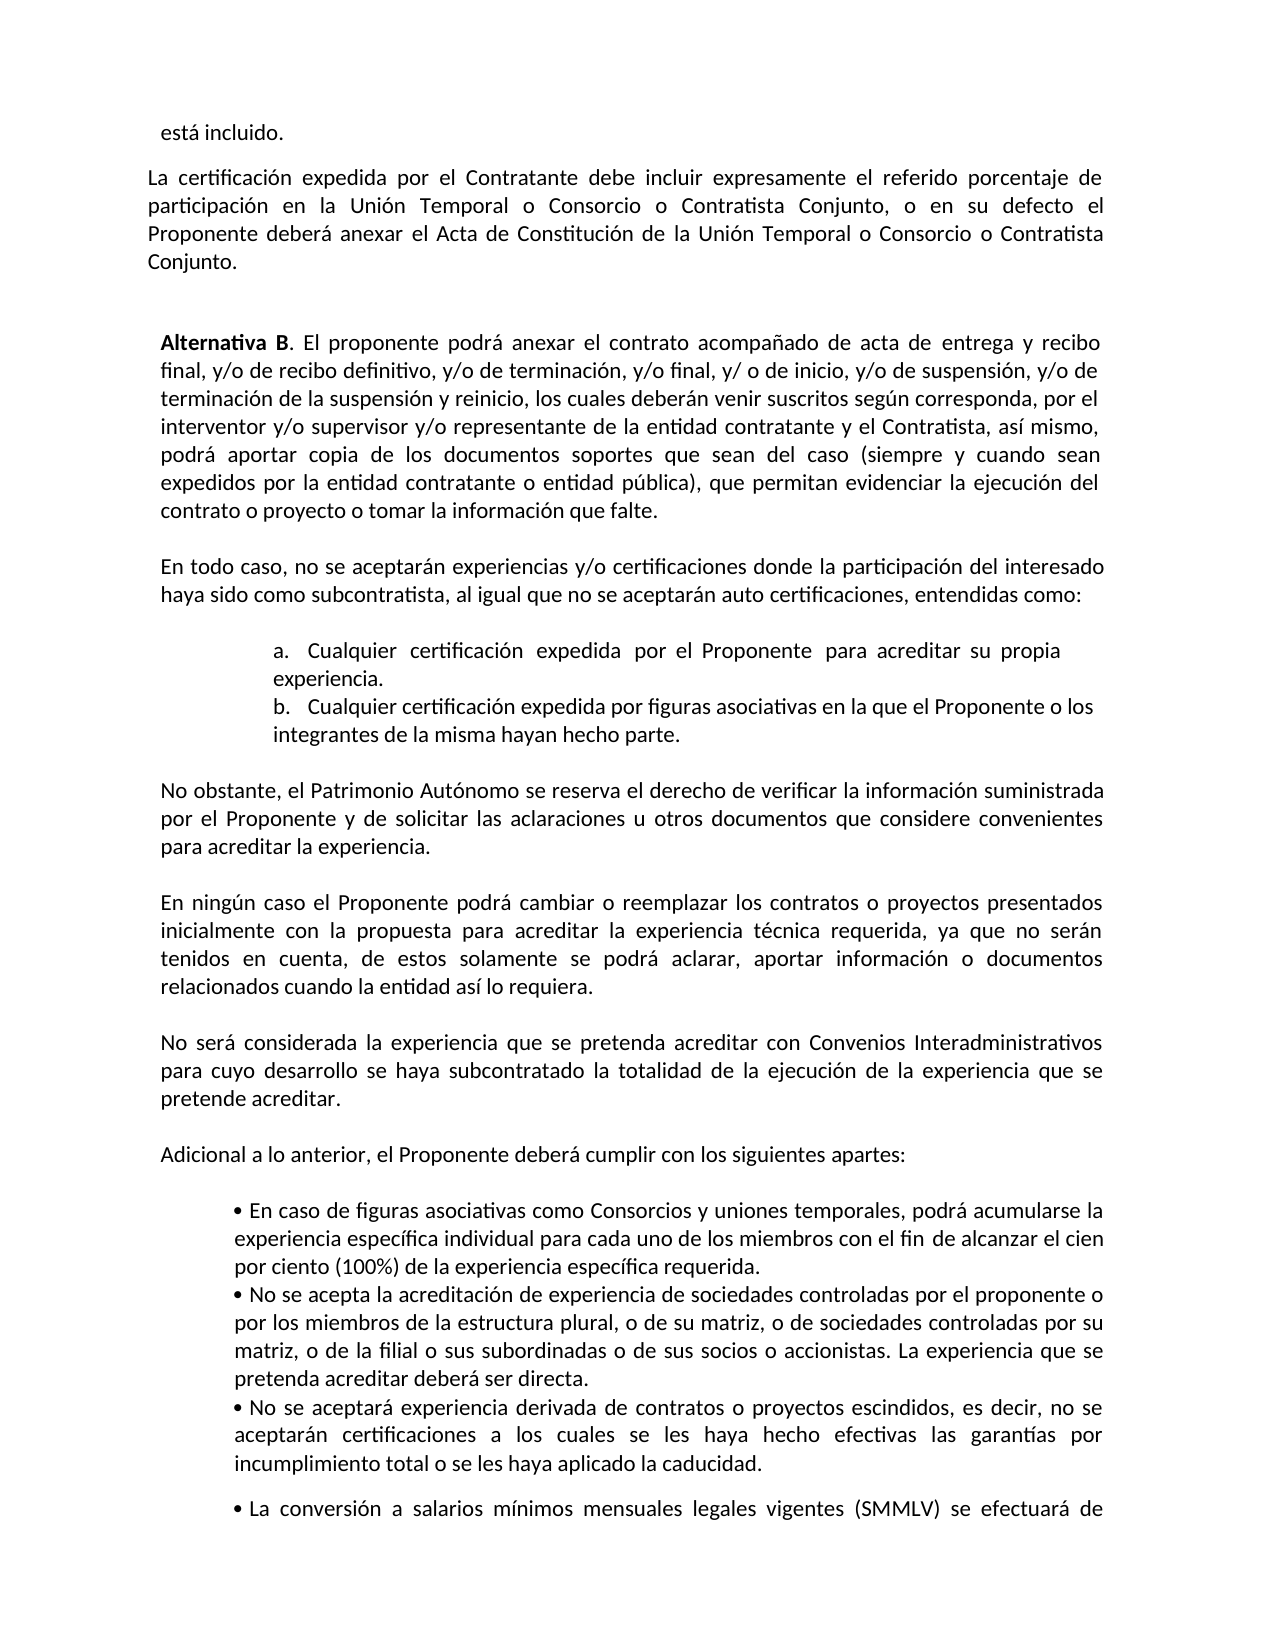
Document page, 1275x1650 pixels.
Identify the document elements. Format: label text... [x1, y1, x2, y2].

list Cualquier certificación expedida por figuras asociativas en la que el Proponente o los integrantes de la misma hayan hecho parte. [273, 692, 1104, 748]
list No se acepta la acreditación de experiencia de sociedades controladas por el proponente o por los miembros de la estructura plural, o de su matriz, o de sociedades controladas por su matriz, o de la filial o sus subordinadas o de sus socios o accionistas. La experiencia que se pretenda acreditar deberá ser directa. [234, 1281, 1104, 1393]
text Adicional a lo anterior, el Proponente deberá cumplir con los siguientes apartes: [160, 1140, 1127, 1168]
text En ningún caso el Proponente podrá cambiar o reemplazar los contratos o proyectos presentados inicialmente con la propuesta para acreditar la experiencia técnica requerida, ya que no serán tenidos en cuenta, de estos solamente se podrá aclarar, aportar información o documentos relacionados cuando la entidad así lo requiera. [160, 888, 1105, 1000]
list No se aceptará experiencia derivada de contratos o proyectos escindidos, es decir, no se aceptarán certificaciones a los cuales se les haya hecho efectivas las garantías por incumplimiento total o se les haya aplicado la caducidad. [234, 1393, 1104, 1477]
text La certificación expedida por el Contratante debe incluir expresamente el referido porcentaje de participación en la Unión Temporal o Consorcio o Contratista Conjunto, o en su defecto el Proponente deberá anexar el Acta de Constitución de la Unión Temporal o Consorcio o Contratista Conjunto. [148, 163, 1104, 275]
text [160, 118, 1100, 146]
text No será considerada la experiencia que se pretenda acreditar con Convenios Interadministrativos para cuyo desarrollo se haya subcontratado la totalidad de la ejecución de la experiencia que se pretende acreditar. [160, 1028, 1105, 1112]
text En todo caso, no se aceptarán experiencias y/o certificaciones donde la participación del interesado haya sido como subcontratista, al igual que no se aceptarán auto certificaciones, entendidas como: [160, 552, 1104, 608]
text No obstante, el Patrimonio Autónomo se reserva el derecho de verificar la información suministrada por el Proponente y de solicitar las aclaraciones u otros documentos que considere convenientes para acreditar la experiencia. [160, 776, 1104, 860]
text Alternativa B. El proponente podrá anexar el contrato acompañado de acta de entrega y recibo final, y/o de recibo definitivo, y/o de terminación, y/o final, y/ o de inicio, y/o de suspensión, y/o de terminación de la suspensión y reinicio, los cuales deberán venir suscritos según corresponda, por el interventor y/o supervisor y/o representante de la entidad contratante y el Contratista, así mismo, podrá aportar copia de los documentos soportes que sean del caso (siempre y cuando sean expedidos por la entidad contratante o entidad pública), que permitan evidenciar la ejecución del contrato o proyecto o tomar la información que falte. [160, 328, 1100, 524]
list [234, 1494, 1105, 1522]
list Cualquier certificación expedida por el Proponente para acreditar su propia experiencia. [273, 637, 1104, 692]
list En caso de figuras asociativas como Consorcios y uniones temporales, podrá acumularse la experiencia específica individual para cada uno de los miembros con el fin de alcanzar el cien por ciento (100%) de la experiencia específica requerida. [234, 1196, 1104, 1281]
